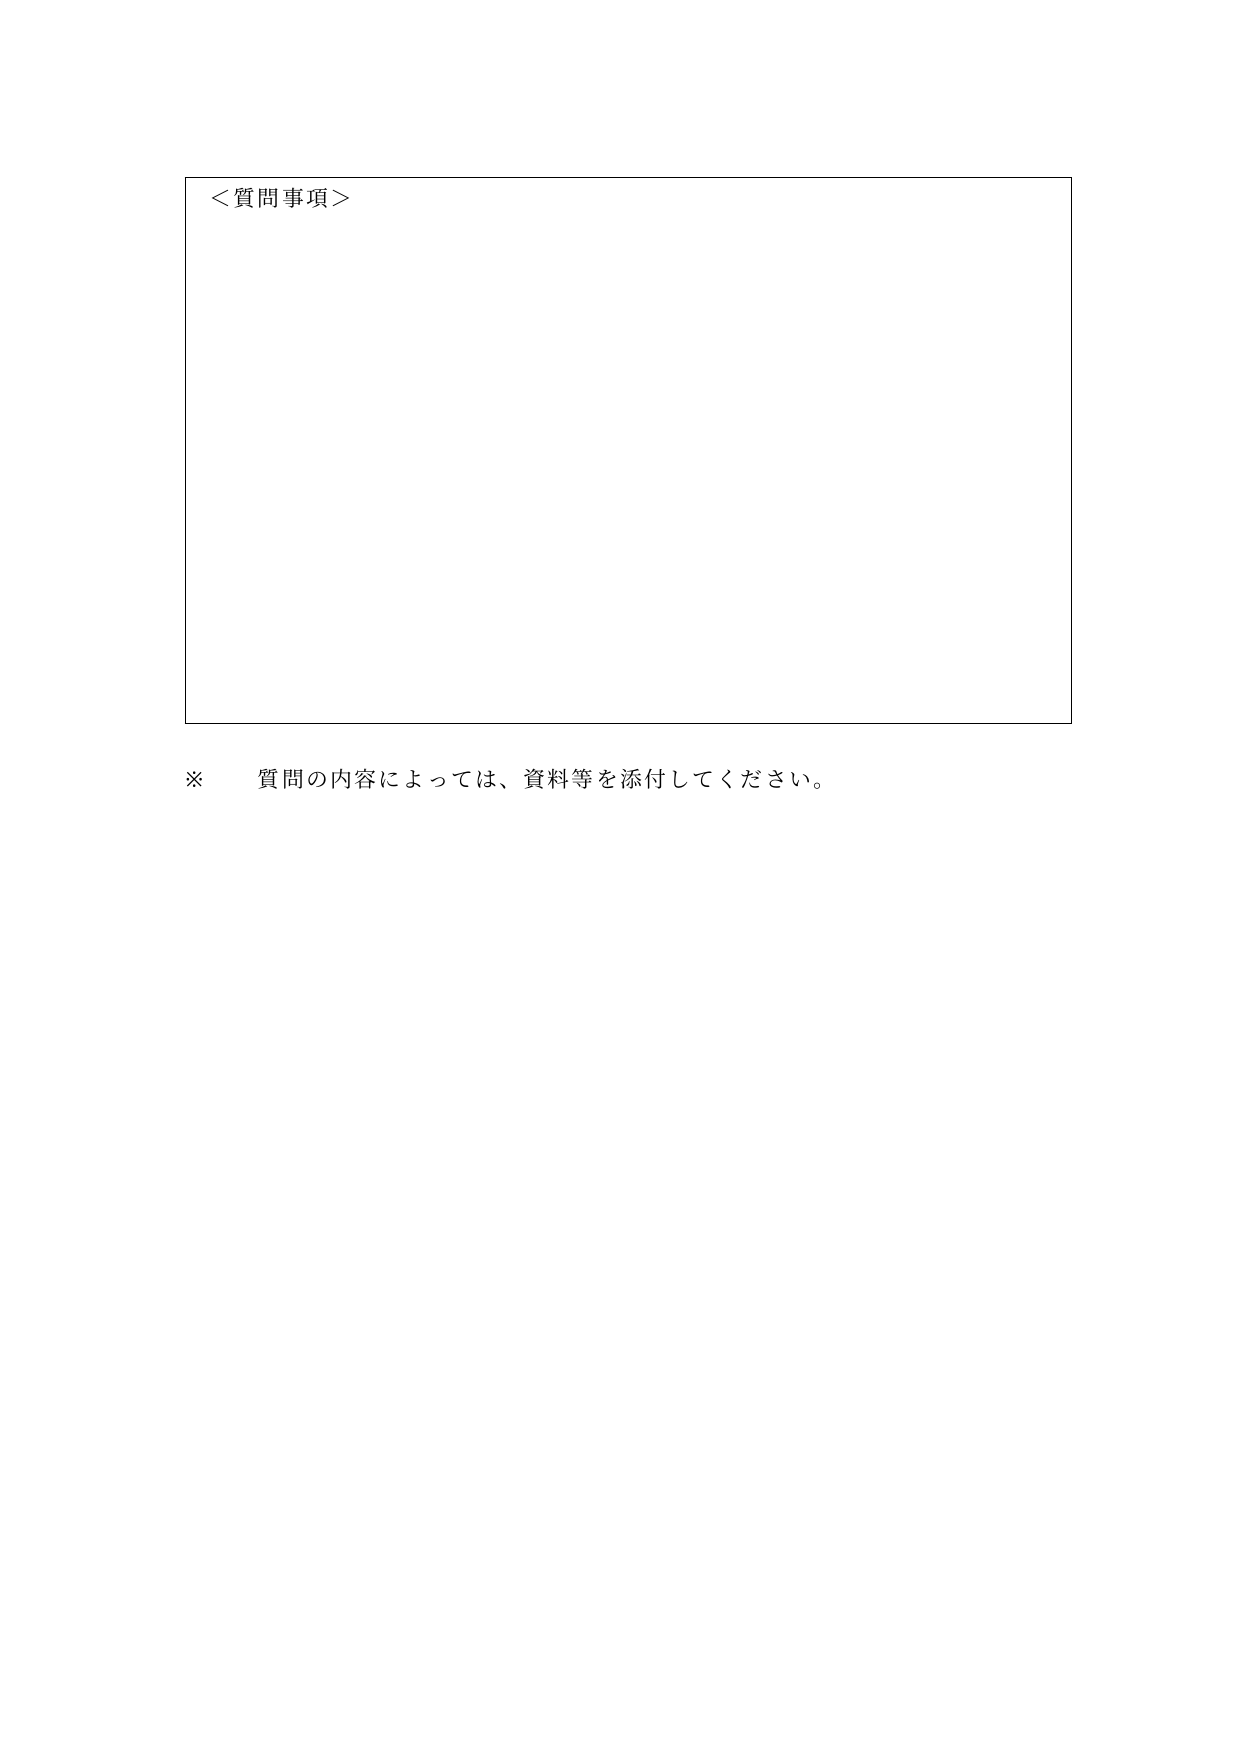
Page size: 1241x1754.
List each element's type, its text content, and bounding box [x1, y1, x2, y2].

text ※ 質問の内容によっては、資料等を添付してください。 [185, 760, 1055, 797]
table_header ＜質問事項＞ [186, 178, 1071, 723]
